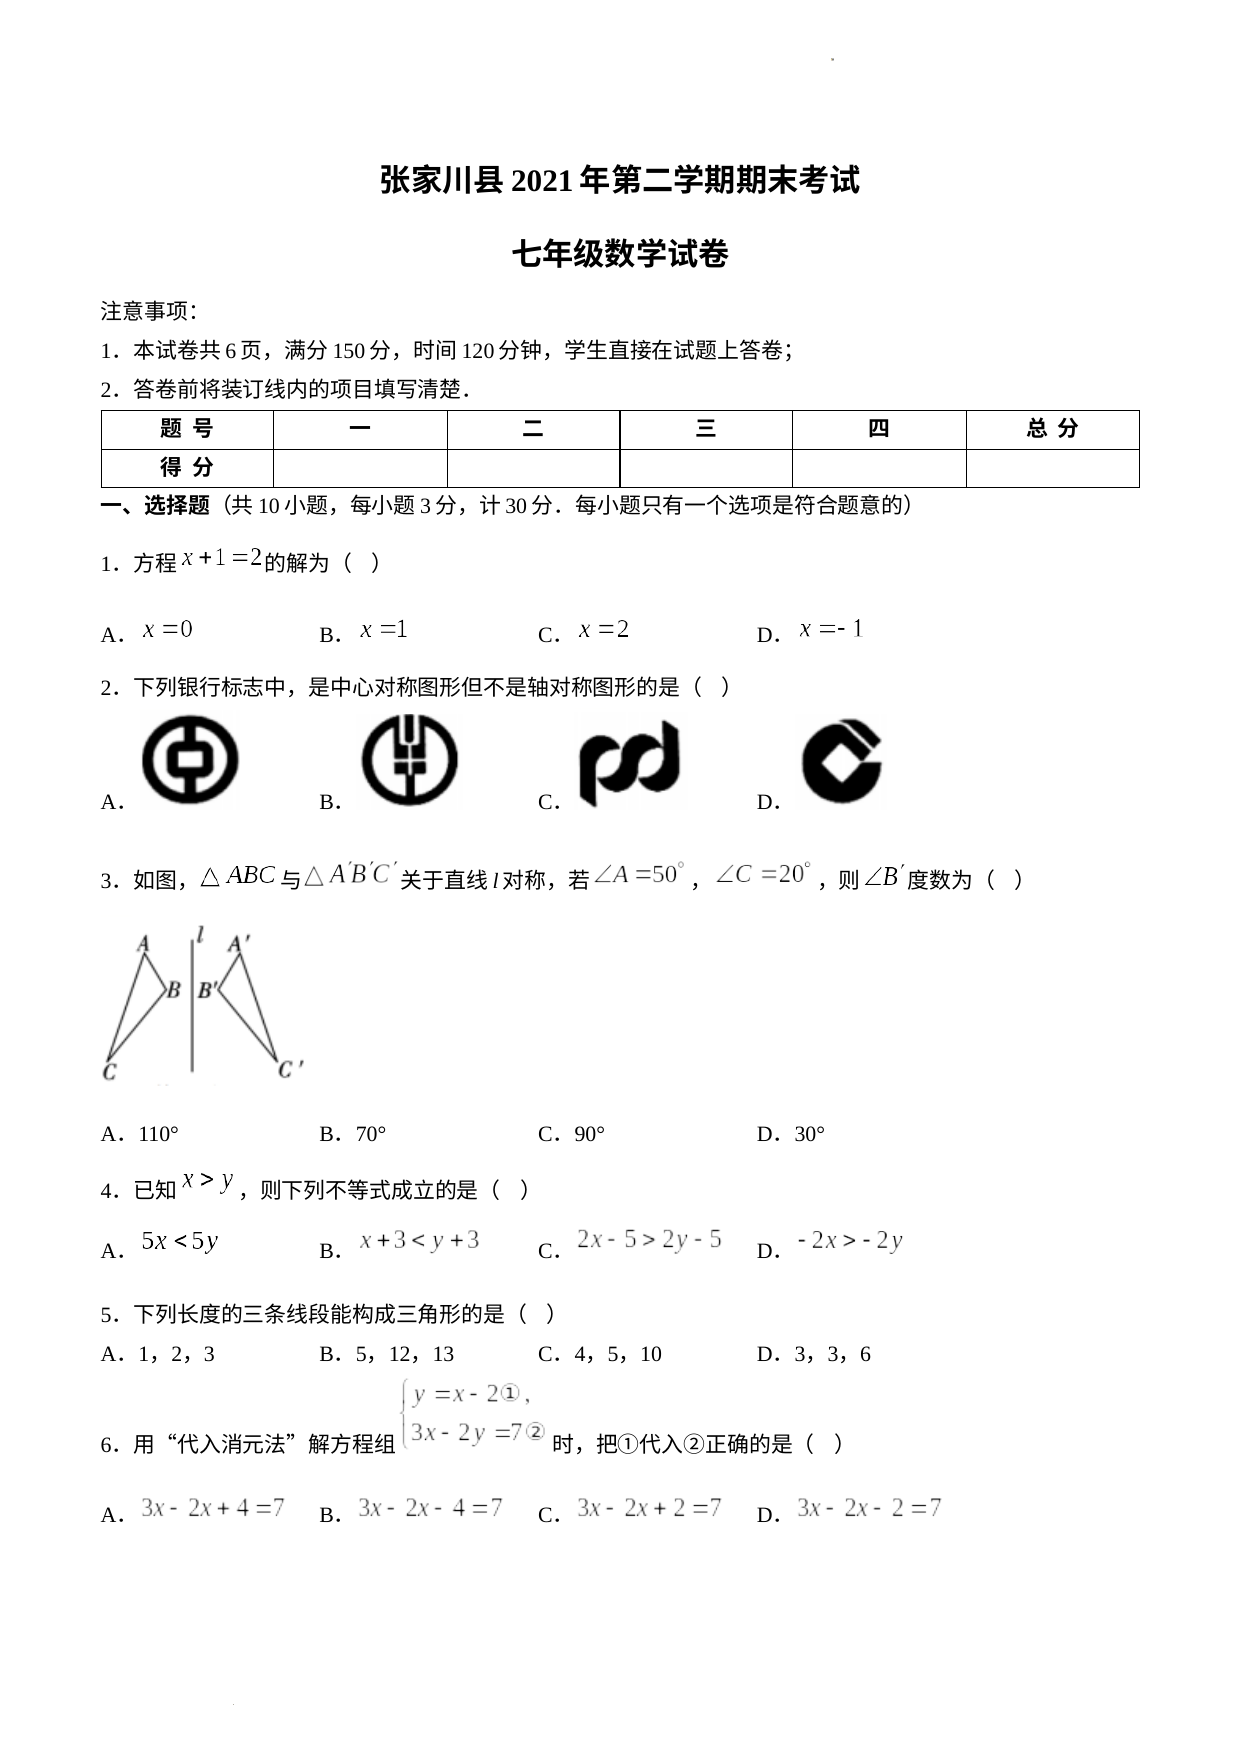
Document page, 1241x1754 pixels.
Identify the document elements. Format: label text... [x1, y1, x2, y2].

text A．110° B．70° C．90° D．30° [100, 1116, 1140, 1148]
text 2．答卷前将装订线内的项目填写清楚． [100, 371, 1140, 404]
picture [100, 915, 310, 1086]
text 七年级数学试卷 [100, 220, 1140, 285]
text 3．如图，与关于直线l对称，若，，则度数为（ ） [100, 844, 1140, 909]
text A． B． C． D． [100, 598, 1140, 663]
picture [794, 714, 896, 810]
table_header 四 [793, 411, 966, 448]
text 2．下列银行标志中，是中心对称图形但不是轴对称图形的是（ ） [100, 669, 1140, 702]
table_header 题 号 [102, 411, 273, 448]
table_cell 得 分 [102, 450, 273, 487]
text 4．已知，则下列不等式成立的是（ ） [100, 1154, 1140, 1219]
table_header 二 [448, 411, 619, 448]
text 1．本试卷共6页，满分150分，时间120分钟，学生直接在试题上答卷； [100, 332, 1140, 365]
text A．1，2，3 B．5，12，13 C．4，5，10 D．3，3，6 [100, 1336, 1140, 1368]
text 6．用“代入消元法”解方程组时，把①代入②正确的是（ ） [100, 1374, 1140, 1472]
table_cell [448, 450, 619, 487]
text 5．下列长度的三条线段能构成三角形的是（ ） [100, 1297, 1140, 1329]
table_cell [793, 450, 966, 487]
picture [138, 709, 240, 810]
table_header 三 [621, 411, 792, 448]
text 一、选择题（共10小题，每小题3分，计30分．每小题只有一个选项是符合题意的） [100, 488, 1140, 521]
text 张家川县2021年第二学期期末考试 [100, 146, 1140, 211]
text A． B． C． D． [100, 1226, 1140, 1291]
text 注意事项： [100, 294, 1140, 326]
text A． B． C． D． [100, 1478, 1140, 1543]
table_cell [274, 450, 447, 487]
table_cell [621, 450, 792, 487]
table_header 一 [274, 411, 447, 448]
table_cell [967, 450, 1139, 487]
picture [574, 708, 689, 810]
picture [355, 714, 464, 810]
text 1．方程的解为（ ） [100, 527, 1140, 592]
table_header 总 分 [967, 411, 1139, 448]
